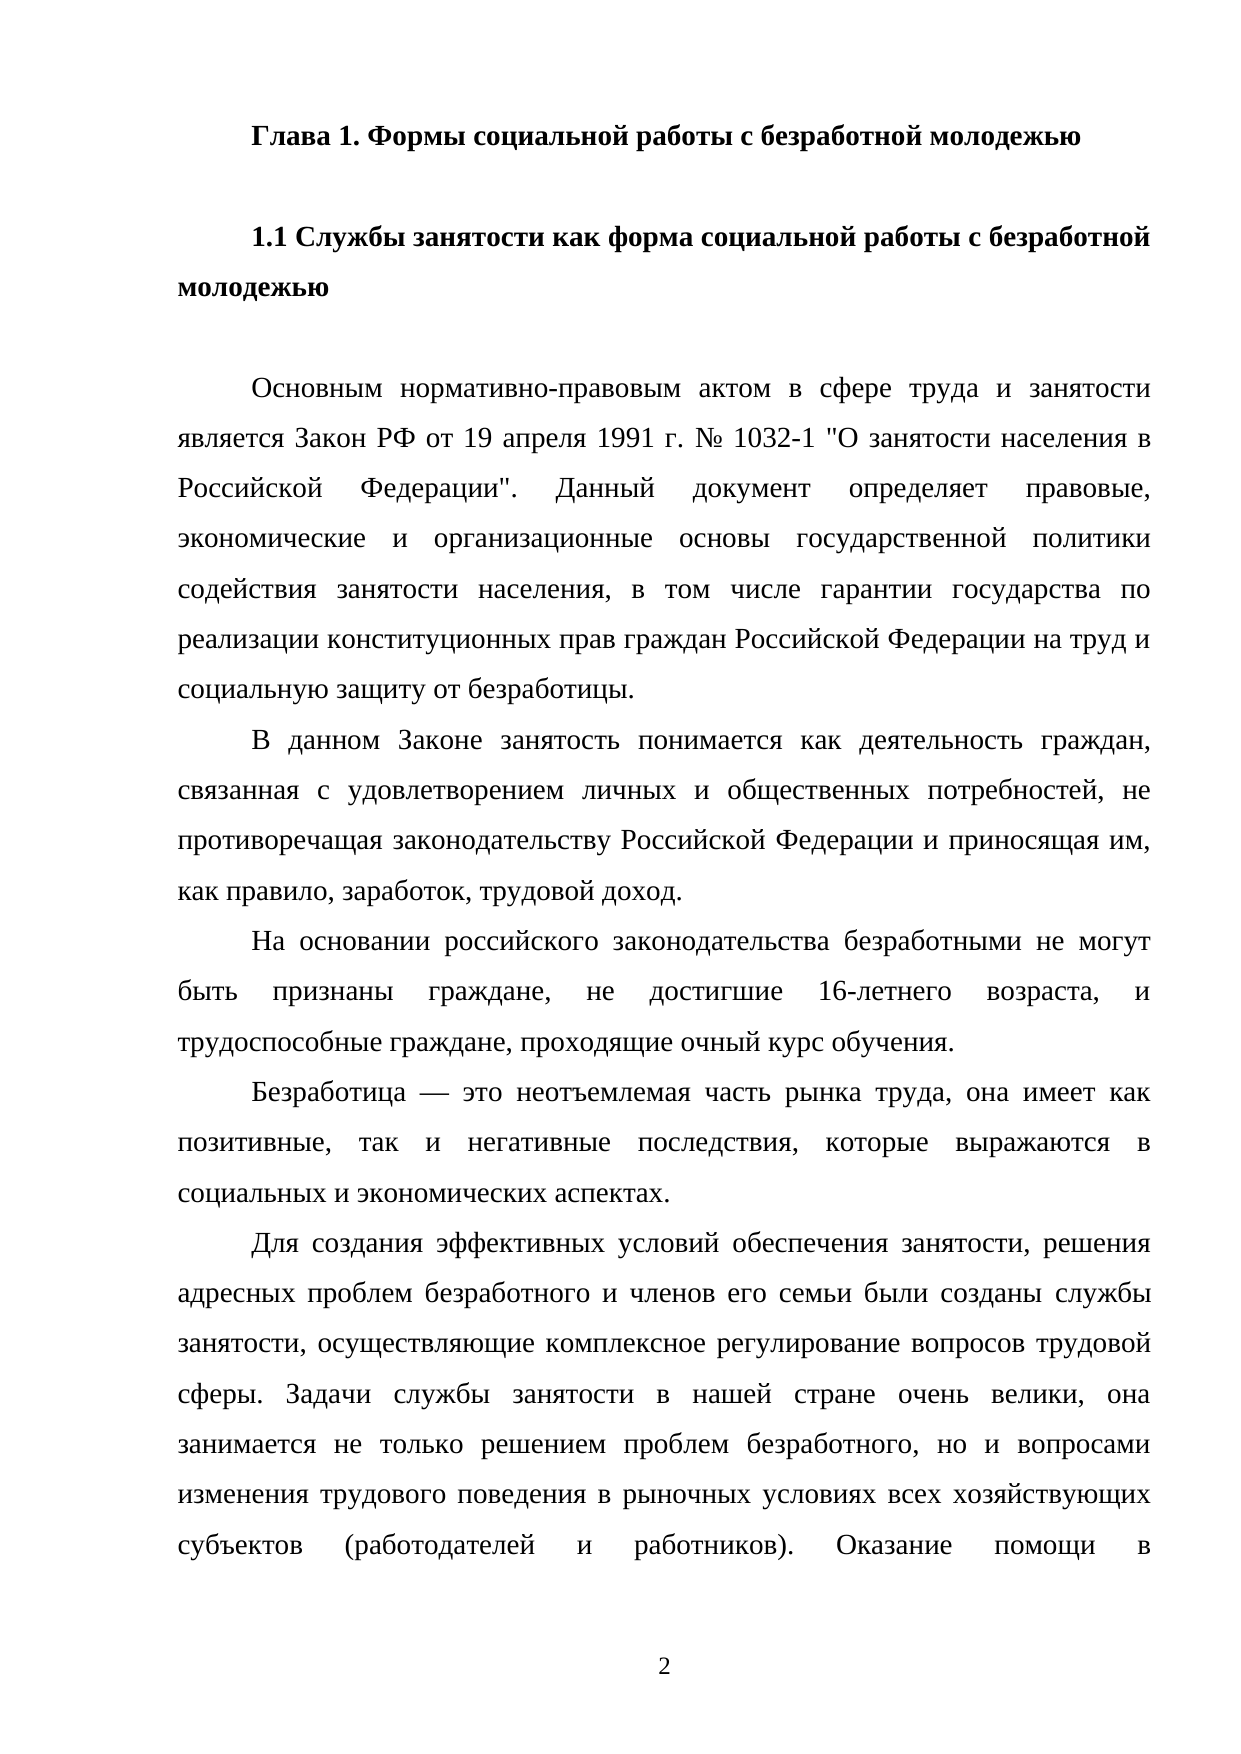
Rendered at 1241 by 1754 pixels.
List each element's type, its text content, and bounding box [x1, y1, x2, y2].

text Основным нормативно-правовым актом в сфере труда и занятости является Закон РФ от 19 апреля . № 1032-1 "О занятости населения в Российской Федерации". Данный документ определяет правовые, экономические и организационные основы государственной политики содействия занятости населения, в том числе гарантии государства по реализации конституционных прав граждан Российской Федерации на труд и социальную защиту от безработицы. [177, 370, 1152, 705]
text Глава 1. Формы социальной работы с безработной молодежью [177, 118, 1152, 152]
text В данном Законе занятость понимается как деятельность граждан, связанная с удовлетворением личных и общественных потребностей, не противоречащая законодательству Российской Федерации и приносящая им, как правило, заработок, трудовой доход. [177, 722, 1152, 906]
text На основании российского законодательства безработными не могут быть признаны граждане, не достигшие 16-летнего возраста, и трудоспособные граждане, проходящие очный курс обучения. [177, 923, 1152, 1057]
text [177, 1225, 1152, 1560]
text 1.1 Службы занятости как форма социальной работы с безработной молодежью [177, 219, 1152, 303]
text Безработица — это неотъемлемая часть рынка труда, она имеет как позитивные, так и негативные последствия, которые выражаются в социальных и экономических аспектах. [177, 1074, 1152, 1208]
